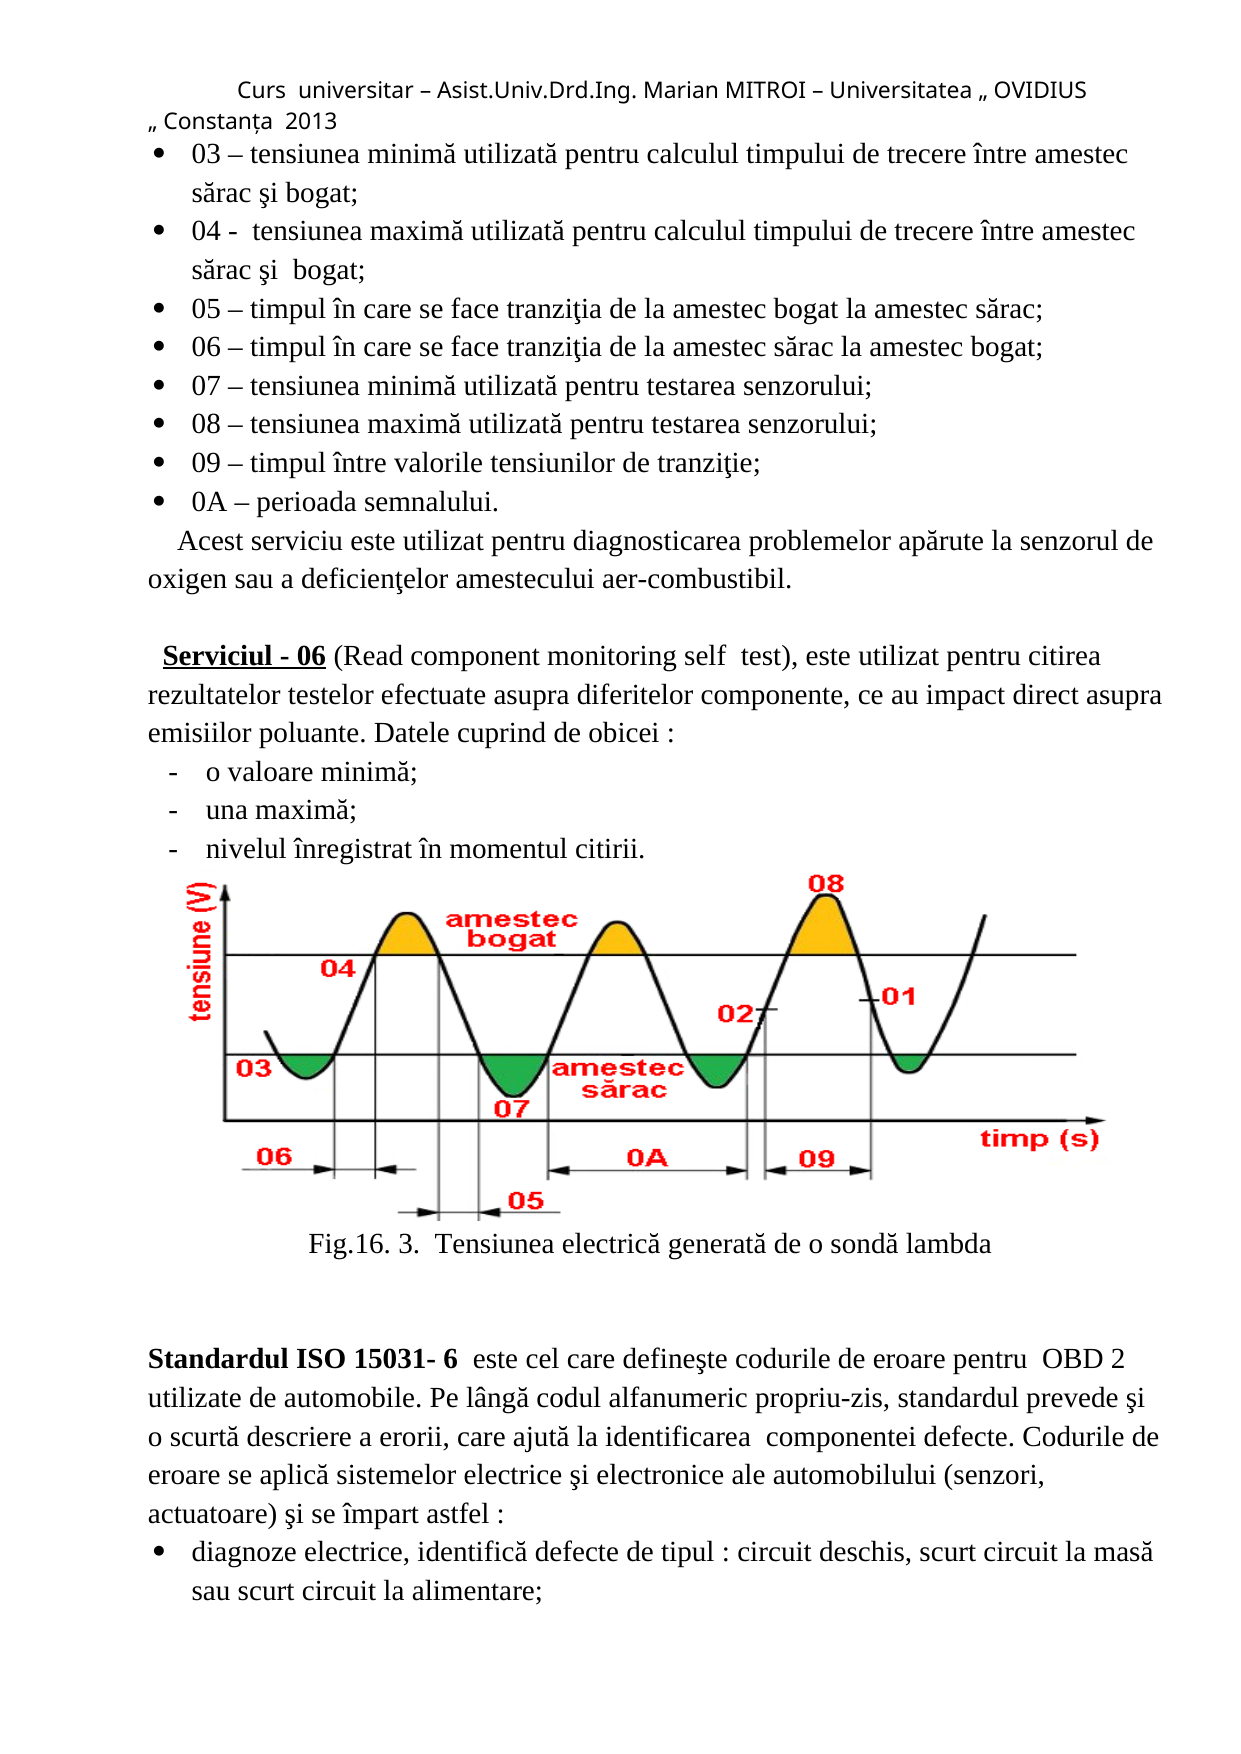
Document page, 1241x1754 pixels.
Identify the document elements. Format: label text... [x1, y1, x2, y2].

text Serviciul - 06 (Read component monitoring self test), este utilizat pentru citirea rezultatelor testelor efectuate asupra diferitelor componente, ce au impact direct asupra emisiilor poluante. Datele cuprind de obicei : [148, 638, 1165, 749]
list diagnoze electrice, identifică defecte de tipul : circuit deschis, scurt circuit la masă sau scurt circuit la alimentare; [154, 1534, 1165, 1607]
list 03 – tensiunea minimă utilizată pentru calculul timpului de trecere între amestec sărac şi bogat; [154, 136, 1165, 208]
list 04 - tensiunea maximă utilizată pentru calculul timpului de trecere între amestec sărac şi bogat; [154, 213, 1165, 286]
text Standardul ISO 15031- 6 este cel care defineşte codurile de eroare pentru OBD 2 utilizate de automobile. Pe lângă codul alfanumeric propriu-zis, standardul prevede şi o scurtă descriere a erorii, care ajută la identificarea componentei defecte. Codurile de eroare se aplică sistemelor electrice şi electronice ale automobilului (senzori, actuatoare) şi se împart astfel : [148, 1342, 1165, 1529]
list una maximă; [168, 792, 1165, 826]
list nivelul înregistrat în momentul citirii. [168, 831, 1165, 864]
list 07 – tensiunea minimă utilizată pentru testarea senzorului; [154, 368, 1165, 402]
list 09 – timpul între valorile tensiunilor de tranziţie; [154, 445, 1165, 479]
list 08 – tensiunea maximă utilizată pentru testarea senzorului; [154, 407, 1165, 440]
list 05 – timpul în care se face tranziţia de la amestec bogat la amestec sărac; [154, 291, 1165, 324]
picture [184, 869, 1111, 1221]
list 0A – perioada semnalului. [154, 484, 1165, 518]
list o valoare minimă; [168, 754, 1165, 787]
text Fig.16. 3. Tensiunea electrică generată de o sondă lambda [148, 1226, 1165, 1259]
list 06 – timpul în care se face tranziţia de la amestec sărac la amestec bogat; [154, 329, 1165, 363]
text Acest serviciu este utilizat pentru diagnosticarea problemelor apărute la senzorul de oxigen sau a deficienţelor amestecului aer-combustibil. [148, 523, 1165, 595]
